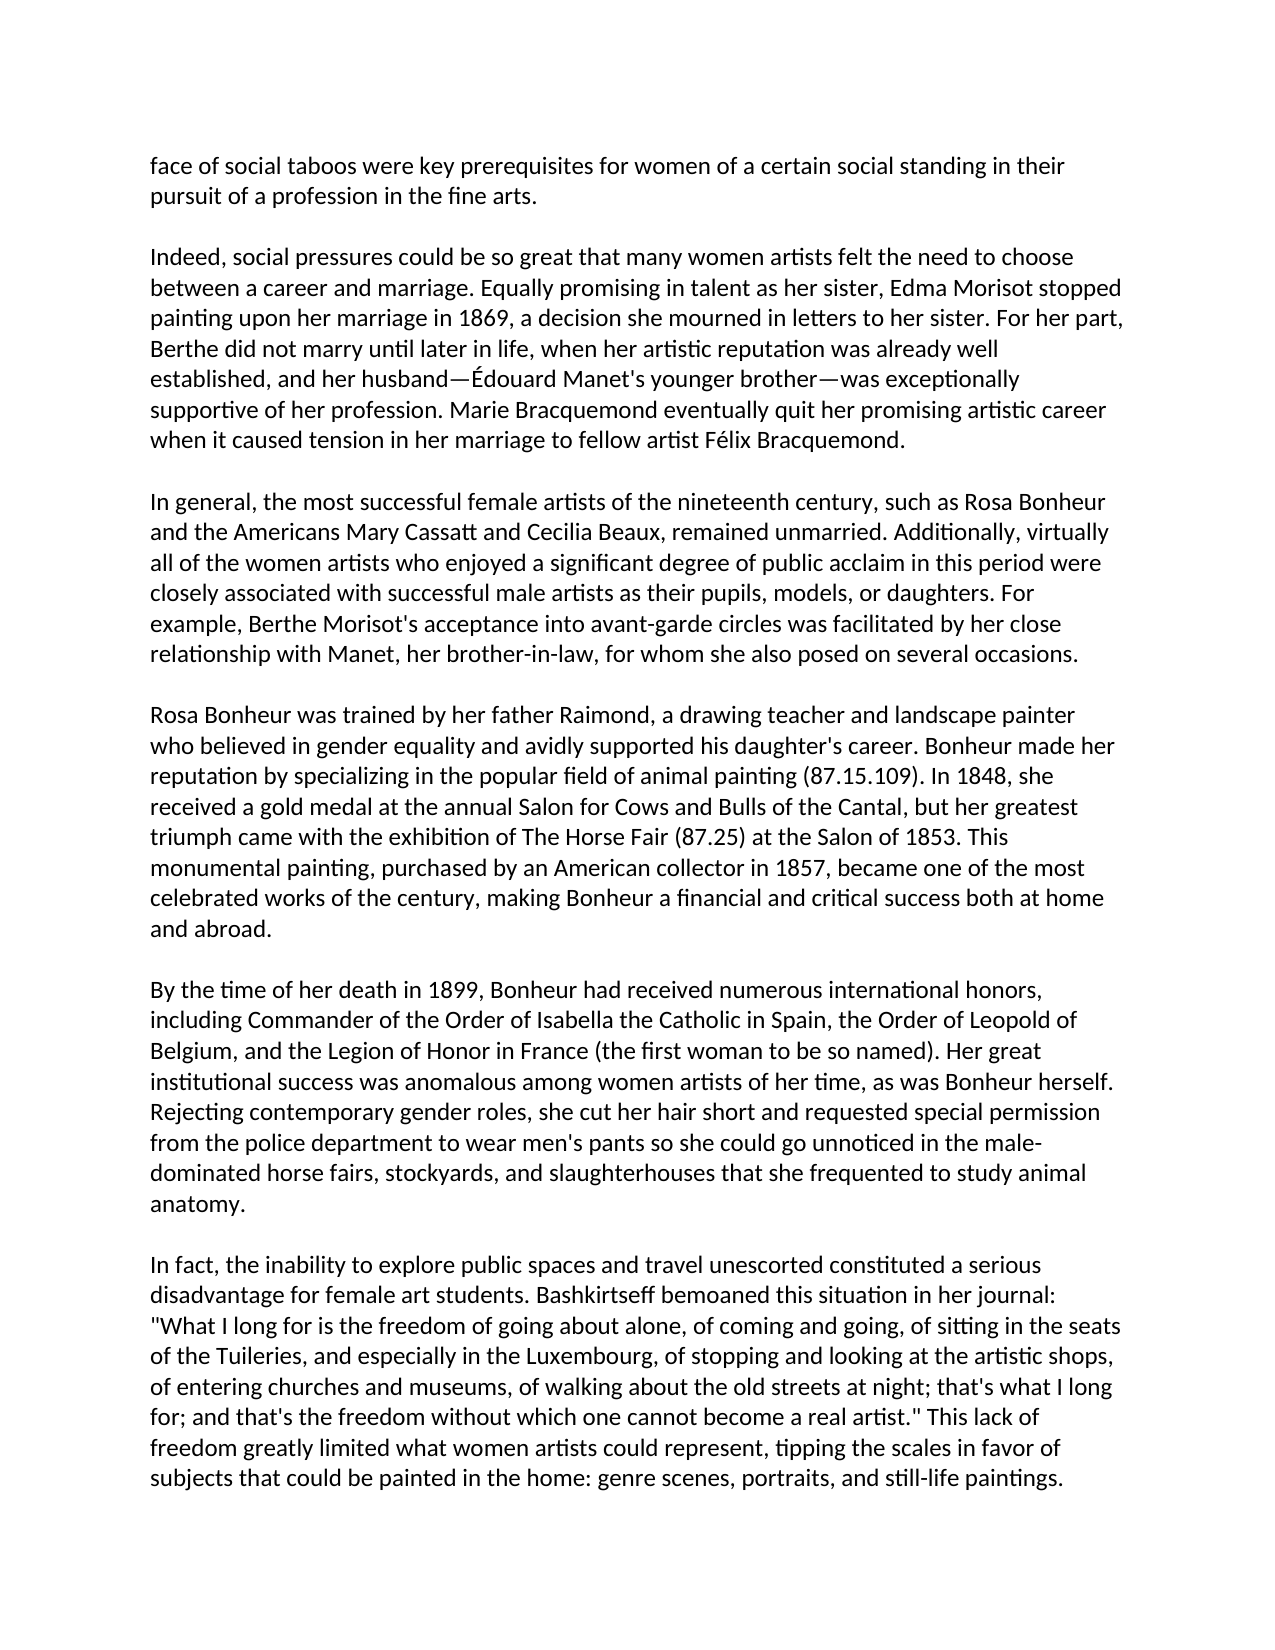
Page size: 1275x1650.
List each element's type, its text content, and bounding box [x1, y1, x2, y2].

text Rosa Bonheur was trained by her father Raimond, a drawing teacher and landscape painter who believed in gender equality and avidly supported his daughter's career. Bonheur made her reputation by specializing in the popular field of animal painting (87.15.109). In 1848, she received a gold medal at the annual Salon for Cows and Bulls of the Cantal, but her greatest triumph came with the exhibition of The Horse Fair (87.25) at the Salon of 1853. This monumental painting, purchased by an American collector in 1857, became one of the most celebrated works of the century, making Bonheur a financial and critical success both at home and abroad. [150, 699, 1125, 943]
text By the time of her death in 1899, Bonheur had received numerous international honors, including Commander of the Order of Isabella the Catholic in Spain, the Order of Leopold of Belgium, and the Legion of Honor in France (the first woman to be so named). Her great institutional success was anomalous among women artists of her time, as was Bonheur herself. Rejecting contemporary gender roles, she cut her hair short and requested special permission from the police department to wear men's pants so she could go unnoticed in the male-dominated horse fairs, stockyards, and slaughterhouses that she frequented to study animal anatomy. [150, 974, 1125, 1218]
text In general, the most successful female artists of the nineteenth century, such as Rosa Bonheur and the Americans Mary Cassatt and Cecilia Beaux, remained unmarried. Additionally, virtually all of the women artists who enjoyed a significant degree of public acclaim in this period were closely associated with successful male artists as their pupils, models, or daughters. For example, Berthe Morisot's acceptance into avant-garde circles was facilitated by her close relationship with Manet, her brother-in-law, for whom she also posed on several occasions. [150, 486, 1125, 669]
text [150, 1249, 1125, 1493]
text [150, 150, 1125, 211]
text Indeed, social pressures could be so great that many women artists felt the need to choose between a career and marriage. Equally promising in talent as her sister, Edma Morisot stopped painting upon her marriage in 1869, a decision she mourned in letters to her sister. For her part, Berthe did not marry until later in life, when her artistic reputation was already well established, and her husband—Édouard Manet's younger brother—was exceptionally supportive of her profession. Marie Bracquemond eventually quit her promising artistic career when it caused tension in her marriage to fellow artist Félix Bracquemond. [150, 242, 1125, 455]
